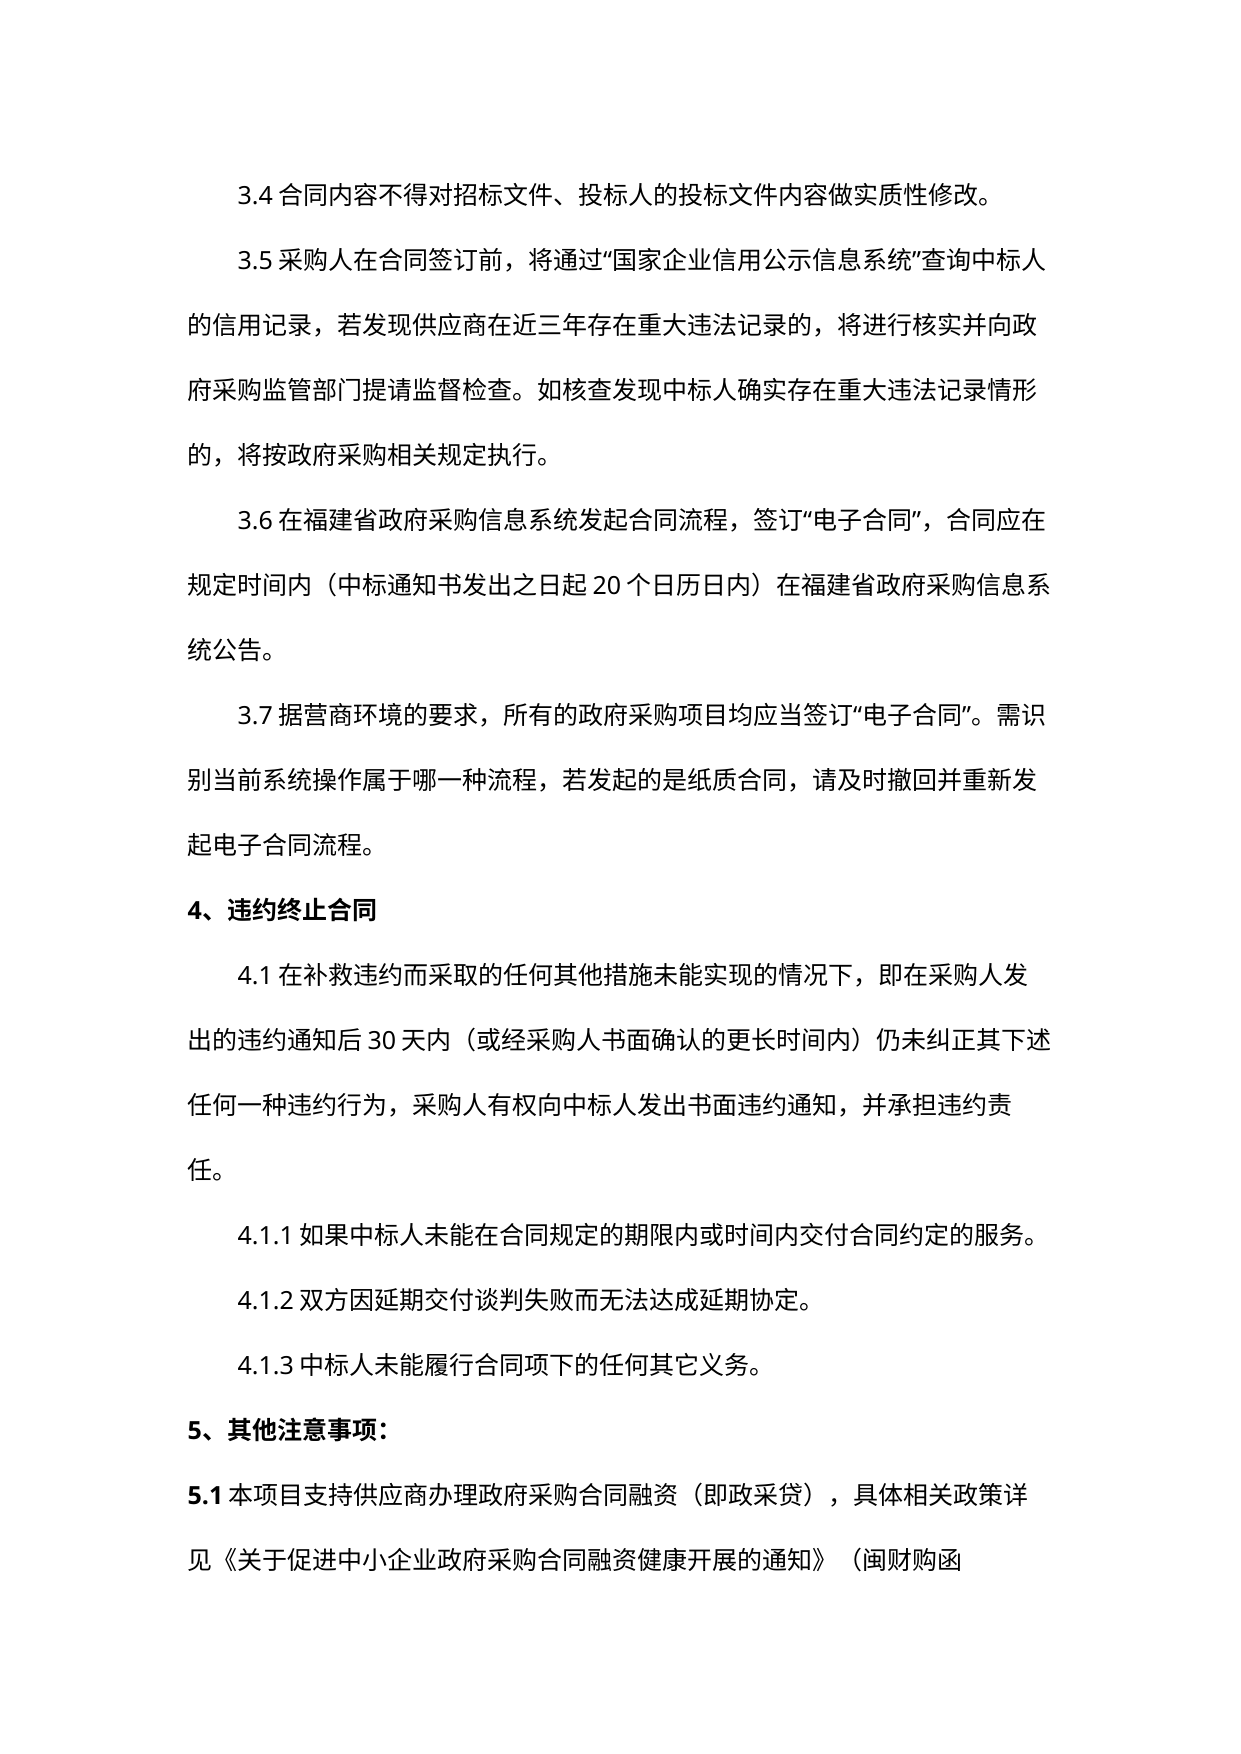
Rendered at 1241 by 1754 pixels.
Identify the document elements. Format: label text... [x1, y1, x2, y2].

text 4.1.3中标人未能履行合同项下的任何其它义务。 [187, 1332, 1053, 1397]
text 4.1在补救违约而采取的任何其他措施未能实现的情况下，即在采购人发出的违约通知后30天内（或经采购人书面确认的更长时间内）仍未纠正其下述任何一种违约行为，采购人有权向中标人发出书面违约通知，并承担违约责任。 [187, 942, 1053, 1202]
text 4.1.1如果中标人未能在合同规定的期限内或时间内交付合同约定的服务。 [187, 1202, 1053, 1267]
text 4.1.2双方因延期交付谈判失败而无法达成延期协定。 [187, 1267, 1053, 1332]
text 3.6在福建省政府采购信息系统发起合同流程，签订“电子合同”，合同应在规定时间内（中标通知书发出之日起20个日历日内）在福建省政府采购信息系统公告。 [187, 487, 1053, 682]
text 3.4合同内容不得对招标文件、投标人的投标文件内容做实质性修改。 [187, 162, 1053, 227]
text 3.5采购人在合同签订前，将通过“国家企业信用公示信息系统”查询中标人的信用记录，若发现供应商在近三年存在重大违法记录的，将进行核实并向政府采购监管部门提请监督检查。如核查发现中标人确实存在重大违法记录情形的，将按政府采购相关规定执行。 [187, 227, 1053, 487]
text 5、其他注意事项： [187, 1397, 1053, 1462]
text 4、违约终止合同 [187, 877, 1053, 942]
text 3.7据营商环境的要求，所有的政府采购项目均应当签订“电子合同”。需识别当前系统操作属于哪一种流程，若发起的是纸质合同，请及时撤回并重新发起电子合同流程。 [187, 682, 1053, 877]
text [187, 1462, 1053, 1592]
